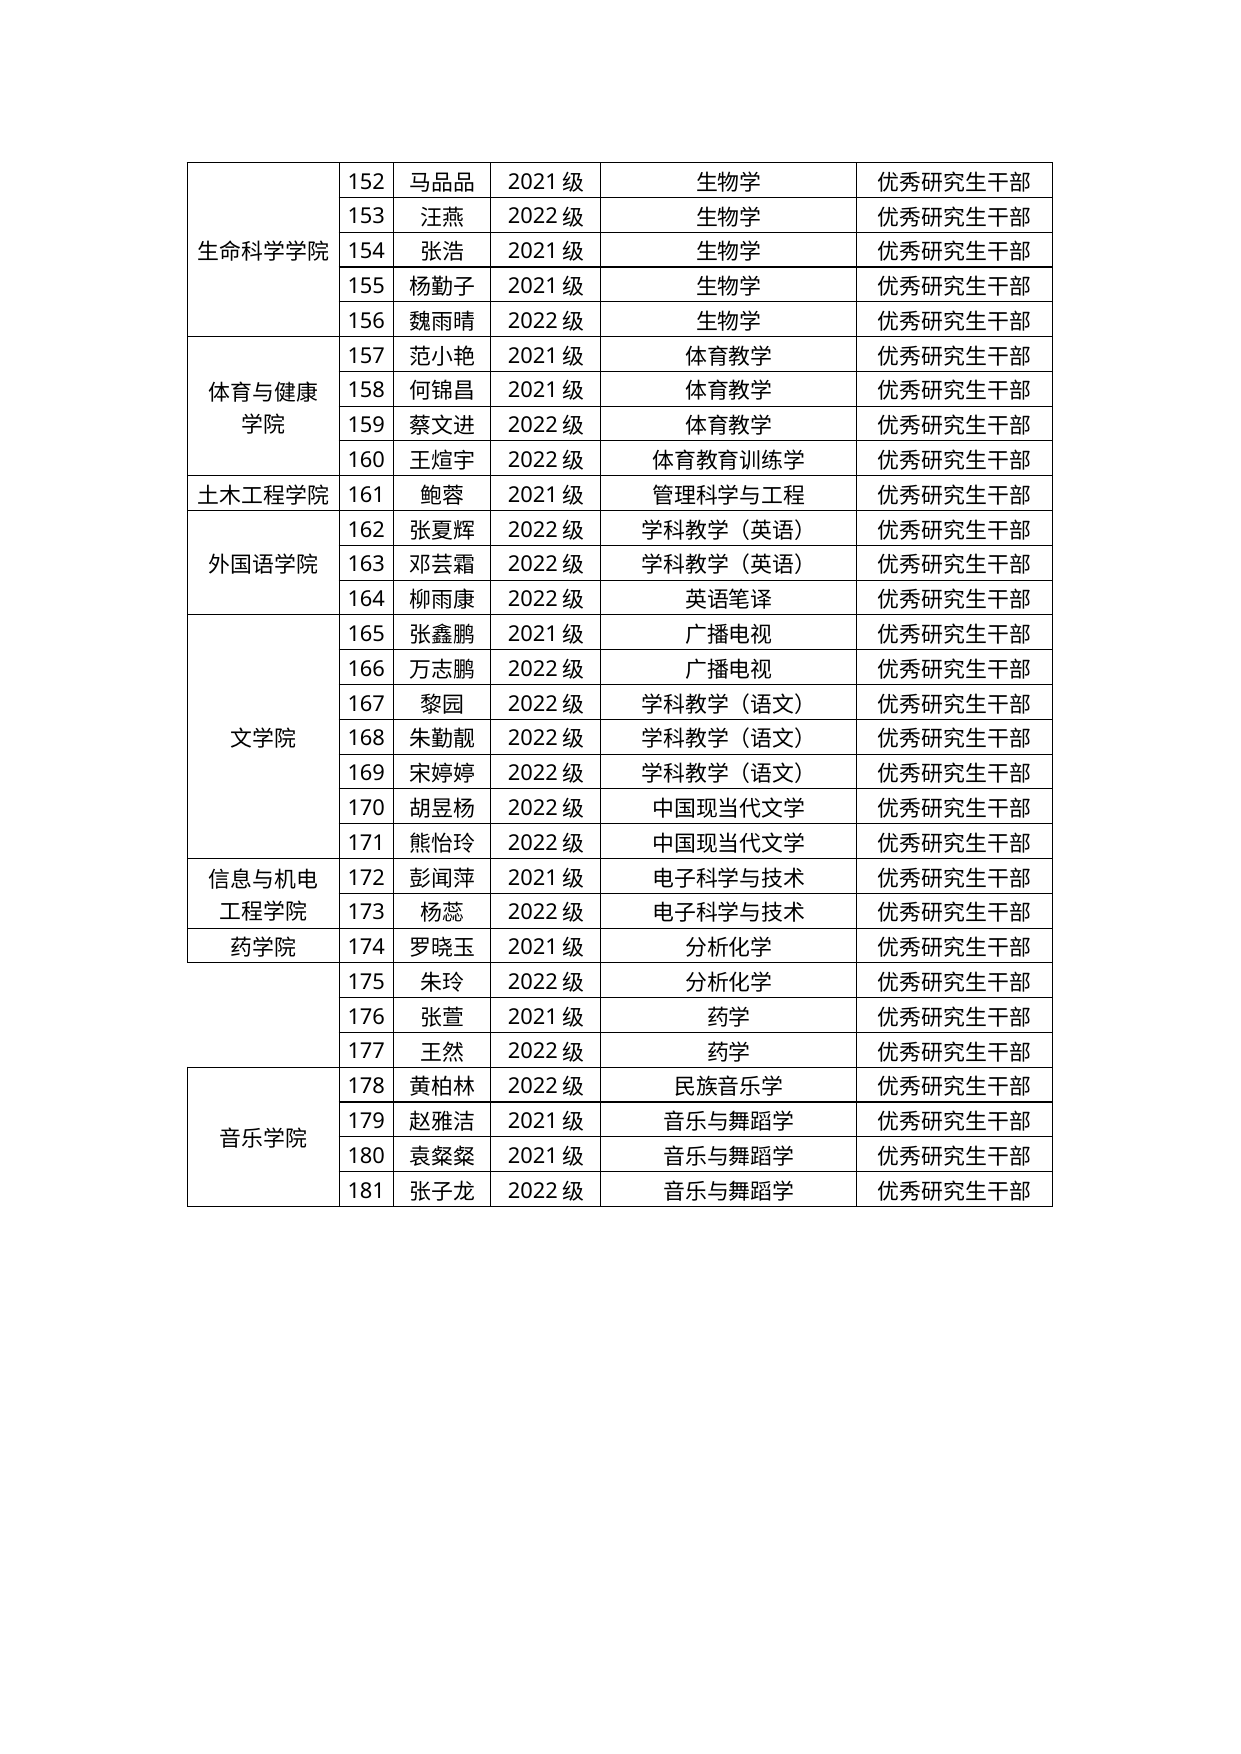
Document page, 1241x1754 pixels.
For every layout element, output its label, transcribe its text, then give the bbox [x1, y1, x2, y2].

table_cell 电子科学与技术 [601, 894, 856, 927]
table_cell 优秀研究生干部 [857, 476, 1052, 510]
table_cell 2022级 [491, 441, 600, 475]
table_cell 张子龙 [394, 1172, 490, 1206]
table_cell 汪燕 [394, 198, 490, 232]
table_cell 体育教学 [601, 407, 856, 440]
table_cell 广播电视 [601, 615, 856, 649]
table_cell 2022级 [491, 894, 600, 927]
table_cell 157 [340, 337, 393, 371]
table_cell 优秀研究生干部 [857, 1068, 1052, 1101]
table_cell 音乐与舞蹈学 [601, 1103, 856, 1136]
table_cell 信息与机电 工程学院 [188, 859, 339, 927]
table_cell 155 [340, 268, 393, 301]
table_cell 学科教学（英语） [601, 511, 856, 545]
table_cell 朱玲 [394, 963, 490, 997]
table_cell 优秀研究生干部 [857, 789, 1052, 823]
table_cell 159 [340, 407, 393, 440]
table_cell 文学院 [188, 615, 339, 858]
table_cell 优秀研究生干部 [857, 511, 1052, 545]
table_cell 2022级 [491, 198, 600, 232]
table_cell 173 [340, 894, 393, 927]
table_cell 168 [340, 720, 393, 753]
table_cell 学科教学（语文） [601, 720, 856, 753]
table_cell 165 [340, 615, 393, 649]
table_cell 药学 [601, 998, 856, 1032]
table_cell 生物学 [601, 233, 856, 266]
table_cell 162 [340, 511, 393, 545]
table_cell 杨蕊 [394, 894, 490, 927]
table_cell 175 [340, 963, 393, 997]
table_cell 优秀研究生干部 [857, 163, 1052, 197]
table_cell 熊怡玲 [394, 824, 490, 858]
table_cell 2021级 [491, 163, 600, 197]
table_cell 魏雨晴 [394, 302, 490, 336]
table_cell 优秀研究生干部 [857, 859, 1052, 893]
table_cell 中国现当代文学 [601, 789, 856, 823]
table_cell 2022级 [491, 755, 600, 788]
table_cell 2022级 [491, 720, 600, 753]
table_cell 优秀研究生干部 [857, 407, 1052, 440]
table_cell 体育教学 [601, 372, 856, 406]
table_cell 电子科学与技术 [601, 859, 856, 893]
table_cell 音乐学院 [188, 1068, 339, 1206]
table_cell 范小艳 [394, 337, 490, 371]
table_cell 蔡文进 [394, 407, 490, 440]
table_cell 优秀研究生干部 [857, 650, 1052, 684]
table_cell 生物学 [601, 198, 856, 232]
table_cell 优秀研究生干部 [857, 929, 1052, 962]
table_cell 2021级 [491, 929, 600, 962]
table_cell 体育教学 [601, 337, 856, 371]
table_cell 2021级 [491, 1137, 600, 1171]
table_cell 张夏辉 [394, 511, 490, 545]
table_cell 优秀研究生干部 [857, 998, 1052, 1032]
table_cell 161 [340, 476, 393, 510]
table_cell 2021级 [491, 268, 600, 301]
table_cell 马品品 [394, 163, 490, 197]
table_cell 生物学 [601, 302, 856, 336]
table_cell 外国语学院 [188, 511, 339, 614]
table_cell 2021级 [491, 337, 600, 371]
table_cell 优秀研究生干部 [857, 581, 1052, 614]
table_cell 土木工程学院 [188, 476, 339, 510]
table_cell 2022级 [491, 1033, 600, 1067]
table_cell 优秀研究生干部 [857, 615, 1052, 649]
table_cell 黎园 [394, 685, 490, 719]
table_cell 王煊宇 [394, 441, 490, 475]
table_cell 优秀研究生干部 [857, 1103, 1052, 1136]
table_cell 177 [340, 1033, 393, 1067]
table_cell 优秀研究生干部 [857, 755, 1052, 788]
table_cell 167 [340, 685, 393, 719]
table_cell 2021级 [491, 859, 600, 893]
table_cell 2021级 [491, 1103, 600, 1136]
table_cell 158 [340, 372, 393, 406]
table_cell 174 [340, 929, 393, 962]
table_cell 分析化学 [601, 963, 856, 997]
table_cell 2022级 [491, 824, 600, 858]
table_cell 杨勤子 [394, 268, 490, 301]
table_cell 袁粲粲 [394, 1137, 490, 1171]
table_cell 学科教学（语文） [601, 755, 856, 788]
table_cell 广播电视 [601, 650, 856, 684]
table_cell 优秀研究生干部 [857, 685, 1052, 719]
table_cell 优秀研究生干部 [857, 1137, 1052, 1171]
table_cell 分析化学 [601, 929, 856, 962]
table_cell 2022级 [491, 302, 600, 336]
table_cell 柳雨康 [394, 581, 490, 614]
table_cell 万志鹏 [394, 650, 490, 684]
table_cell 166 [340, 650, 393, 684]
table_cell 2022级 [491, 1172, 600, 1206]
table_cell 体育教育训练学 [601, 441, 856, 475]
table_cell 2022级 [491, 650, 600, 684]
table_cell 体育与健康 学院 [188, 337, 339, 475]
table_cell 优秀研究生干部 [857, 233, 1052, 266]
table_cell 鲍蓉 [394, 476, 490, 510]
table_cell 学科教学（英语） [601, 546, 856, 579]
table_cell 优秀研究生干部 [857, 268, 1052, 301]
table_cell 180 [340, 1137, 393, 1171]
table_cell 2021级 [491, 476, 600, 510]
table_cell 2021级 [491, 233, 600, 266]
table_cell 赵雅洁 [394, 1103, 490, 1136]
table_cell 优秀研究生干部 [857, 372, 1052, 406]
table_cell 民族音乐学 [601, 1068, 856, 1101]
table_cell 优秀研究生干部 [857, 198, 1052, 232]
table_cell 171 [340, 824, 393, 858]
table_cell 2021级 [491, 372, 600, 406]
table_cell 生命科学学院 [188, 163, 339, 336]
table_cell 176 [340, 998, 393, 1032]
table_cell 学科教学（语文） [601, 685, 856, 719]
table_cell 优秀研究生干部 [857, 1172, 1052, 1206]
table_cell 优秀研究生干部 [857, 302, 1052, 336]
table_cell 罗晓玉 [394, 929, 490, 962]
table_cell 2022级 [491, 581, 600, 614]
table_cell 2021级 [491, 615, 600, 649]
table_cell 优秀研究生干部 [857, 894, 1052, 927]
table_cell 音乐与舞蹈学 [601, 1172, 856, 1206]
table_cell 张萱 [394, 998, 490, 1032]
table_cell 优秀研究生干部 [857, 1033, 1052, 1067]
table_cell 药学 [601, 1033, 856, 1067]
table_cell 181 [340, 1172, 393, 1206]
table_cell 160 [340, 441, 393, 475]
table_cell 170 [340, 789, 393, 823]
table_cell 156 [340, 302, 393, 336]
table_cell 胡昱杨 [394, 789, 490, 823]
table_cell 172 [340, 859, 393, 893]
table_cell 2022级 [491, 511, 600, 545]
table_cell 优秀研究生干部 [857, 337, 1052, 371]
table_cell 163 [340, 546, 393, 579]
table_cell 2022级 [491, 963, 600, 997]
table_cell 优秀研究生干部 [857, 963, 1052, 997]
table_cell 优秀研究生干部 [857, 546, 1052, 579]
table_cell 邓芸霜 [394, 546, 490, 579]
table_cell 生物学 [601, 268, 856, 301]
table_cell 中国现当代文学 [601, 824, 856, 858]
table_cell 优秀研究生干部 [857, 441, 1052, 475]
table_cell 2022级 [491, 685, 600, 719]
table_cell 黄柏林 [394, 1068, 490, 1101]
table_cell 音乐与舞蹈学 [601, 1137, 856, 1171]
table_cell 152 [340, 163, 393, 197]
table_cell 张浩 [394, 233, 490, 266]
table_cell 153 [340, 198, 393, 232]
table_cell 2021级 [491, 998, 600, 1032]
table_cell 164 [340, 581, 393, 614]
table_cell 朱勤靓 [394, 720, 490, 753]
table_cell 何锦昌 [394, 372, 490, 406]
table_cell 169 [340, 755, 393, 788]
table_cell 生物学 [601, 163, 856, 197]
table_cell 王然 [394, 1033, 490, 1067]
table_cell 179 [340, 1103, 393, 1136]
table_cell 178 [340, 1068, 393, 1101]
table_cell 优秀研究生干部 [857, 824, 1052, 858]
table_cell 宋婷婷 [394, 755, 490, 788]
table_cell 药学院 [188, 929, 339, 962]
table_cell 2022级 [491, 789, 600, 823]
table_cell 2022级 [491, 1068, 600, 1101]
table_cell 154 [340, 233, 393, 266]
table_cell 2022级 [491, 407, 600, 440]
table_cell 优秀研究生干部 [857, 720, 1052, 753]
table_cell 2022级 [491, 546, 600, 579]
table_cell 英语笔译 [601, 581, 856, 614]
table_cell 张鑫鹏 [394, 615, 490, 649]
table_cell 管理科学与工程 [601, 476, 856, 510]
table_cell 彭闻萍 [394, 859, 490, 893]
